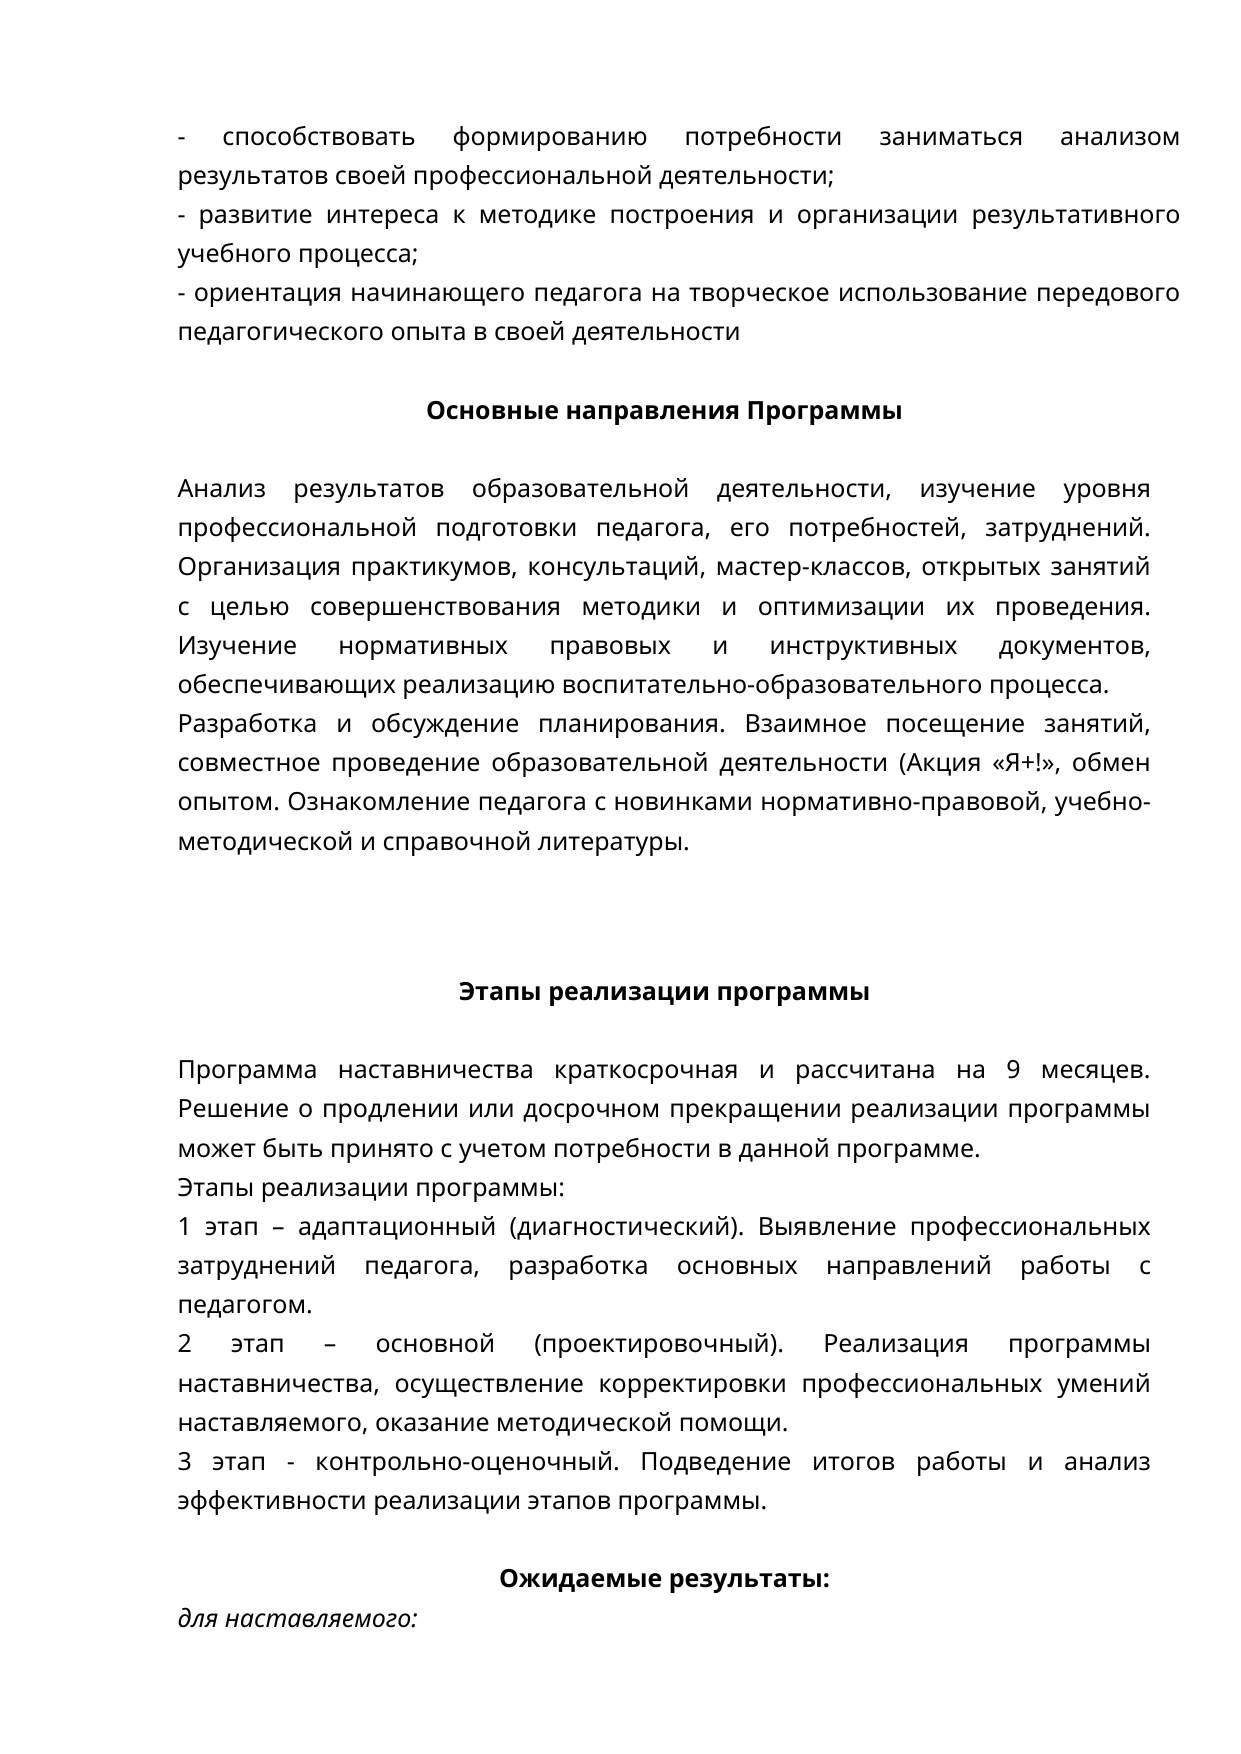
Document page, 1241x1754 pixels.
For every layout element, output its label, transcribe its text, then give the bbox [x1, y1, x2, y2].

text Этапы реализации программы [177, 974, 1152, 1008]
text - способствовать формированию потребности заниматься анализом результатов своей профессиональной деятельности; [177, 118, 1181, 191]
text Этапы реализации программы: [177, 1169, 1152, 1203]
text Разработка и обсуждение планирования. Взаимное посещение занятий, совместное проведение образовательной деятельности (Акция «Я+!», обмен опытом. Ознакомление педагога с новинками нормативно-правовой, учебно- методической и справочной литературы. [177, 706, 1152, 857]
text 1 этап – адаптационный (диагностический). Выявление профессиональных затруднений педагога, разработка основных направлений работы с педагогом. [177, 1209, 1152, 1321]
text - развитие интереса к методике построения и организации результативного учебного процесса; [177, 196, 1181, 270]
text для наставляемого: [177, 1600, 1152, 1634]
text Анализ результатов образовательной деятельности, изучение уровня профессиональной подготовки педагога, его потребностей, затруднений. Организация практикумов, консультаций, мастер-классов, открытых занятий с целью совершенствования методики и оптимизации их проведения. Изучение нормативных правовых и инструктивных документов, обеспечивающих реализацию воспитательно-образовательного процесса. [177, 471, 1152, 701]
text 2 этап – основной (проектировочный). Реализация программы наставничества, осуществление корректировки профессиональных умений наставляемого, оказание методической помощи. [177, 1326, 1152, 1438]
text 3 этап - контрольно-оценочный. Подведение итогов работы и анализ эффективности реализации этапов программы. [177, 1444, 1152, 1517]
text Основные направления Программы [177, 392, 1152, 426]
text Программа наставничества краткосрочная и рассчитана на 9 месяцев. Решение о продлении или досрочном прекращении реализации программы может быть принято с учетом потребности в данной программе. [177, 1052, 1152, 1164]
text - ориентация начинающего педагога на творческое использование передового педагогического опыта в своей деятельности [177, 275, 1181, 348]
text Ожидаемые результаты: [177, 1561, 1152, 1595]
